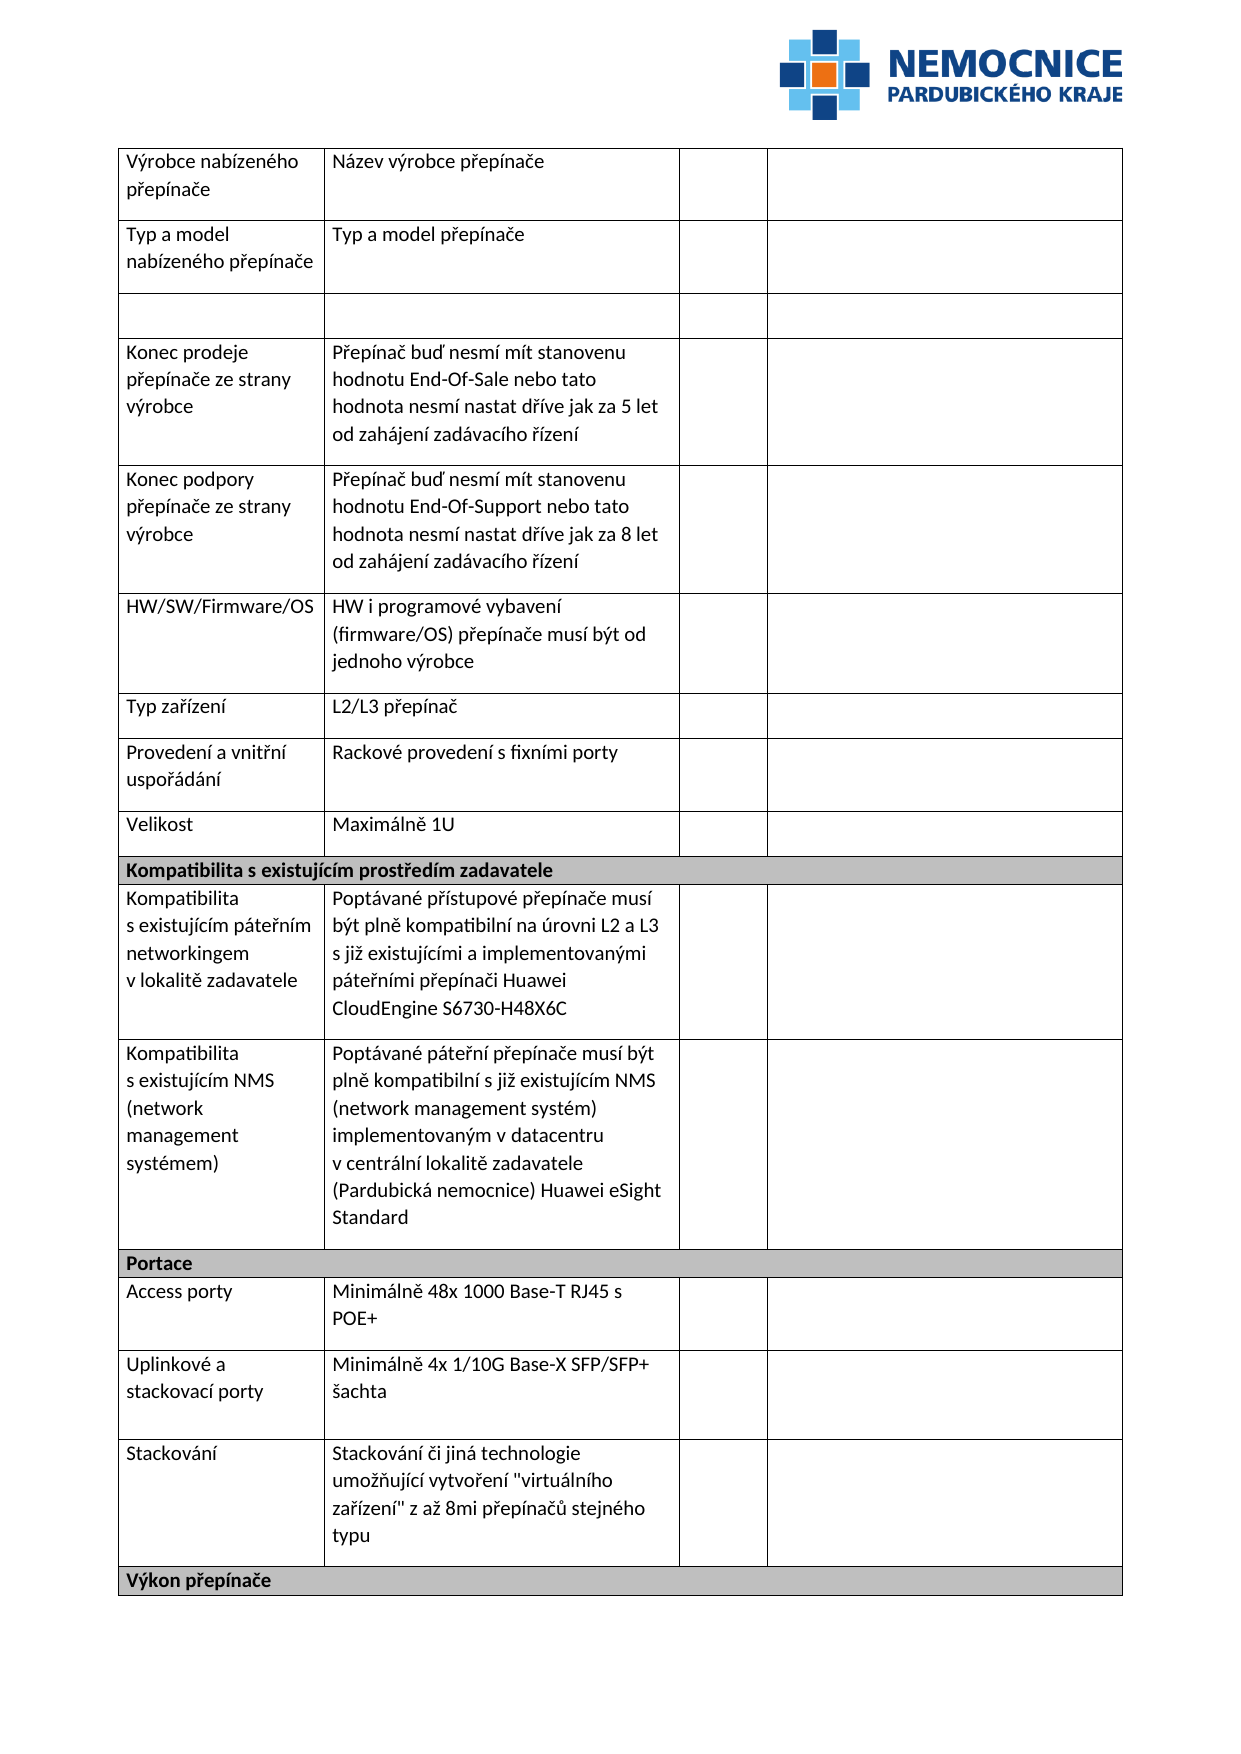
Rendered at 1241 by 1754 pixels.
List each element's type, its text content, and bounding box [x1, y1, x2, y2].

table_cell Stackování či jiná technologie umožňující vytvoření "virtuálního zařízení" z až 8mi přepínačů stejného typu [325, 1440, 679, 1566]
table_cell Kompatibilita s existujícím páteřním networkingem v lokalitě zadavatele [119, 885, 324, 1039]
table_cell [768, 1440, 1122, 1566]
table_cell [768, 466, 1122, 593]
table_cell [680, 294, 767, 338]
table_cell Výkon přepínače [119, 1567, 1122, 1595]
table_cell [768, 221, 1122, 293]
table_cell Kompatibilita s existujícím NMS (network management systémem) [119, 1040, 324, 1249]
table_cell Uplinkové a stackovací porty [119, 1351, 324, 1439]
table_cell [680, 739, 767, 811]
table_cell [680, 594, 767, 693]
table_cell Provedení a vnitřní uspořádání [119, 739, 324, 811]
table_cell [325, 294, 679, 338]
table_cell Poptávané přístupové přepínače musí být plně kompatibilní na úrovni L2 a L3 s již existujícími a implementovanými páteřními přepínači Huawei CloudEngine S6730-H48X6C [325, 885, 679, 1039]
table_cell HW i programové vybavení (firmware/OS) přepínače musí být od jednoho výrobce [325, 594, 679, 693]
table_cell [768, 739, 1122, 811]
table_cell [680, 1440, 767, 1566]
table_cell [768, 594, 1122, 693]
table_cell Typ zařízení [119, 694, 324, 738]
table_cell Název výrobce přepínače [325, 149, 679, 220]
picture [778, 28, 1123, 121]
table_cell HW/SW/Firmware/OS [119, 594, 324, 693]
table_cell Portace [119, 1250, 1122, 1277]
table_cell Access porty [119, 1278, 324, 1350]
table_cell [680, 885, 767, 1039]
table_cell Minimálně 4x 1/10G Base-X SFP/SFP+ šachta [325, 1351, 679, 1439]
table_cell [680, 1351, 767, 1439]
table_cell Konec podpory přepínače ze strany výrobce [119, 466, 324, 593]
table_cell [768, 1278, 1122, 1350]
table_cell [768, 339, 1122, 465]
table_cell [680, 694, 767, 738]
table_cell Stackování [119, 1440, 324, 1566]
table_cell [680, 812, 767, 856]
table_cell [680, 221, 767, 293]
table_cell Poptávané páteřní přepínače musí být plně kompatibilní s již existujícím NMS (network management systém) implementovaným v datacentru v centrální lokalitě zadavatele (Pardubická nemocnice) Huawei eSight Standard [325, 1040, 679, 1249]
table_cell Kompatibilita s existujícím prostředím zadavatele [119, 857, 1122, 884]
table_cell [119, 294, 324, 338]
table_cell [680, 1040, 767, 1249]
table_cell L2/L3 přepínač [325, 694, 679, 738]
table_cell Typ a model přepínače [325, 221, 679, 293]
table_cell Velikost [119, 812, 324, 856]
table_cell Maximálně 1U [325, 812, 679, 856]
table_cell [680, 466, 767, 593]
table_cell Přepínač buď nesmí mít stanovenu hodnotu End-Of-Support nebo tato hodnota nesmí nastat dříve jak za 8 let od zahájení zadávacího řízení [325, 466, 679, 593]
table_cell [680, 339, 767, 465]
table_cell [768, 812, 1122, 856]
table_cell [768, 694, 1122, 738]
table_cell [768, 149, 1122, 220]
table_cell [768, 1351, 1122, 1439]
table_cell [680, 149, 767, 220]
table_cell [768, 294, 1122, 338]
table_cell Minimálně 48x 1000 Base-T RJ45 s POE+ [325, 1278, 679, 1350]
table_cell [680, 1278, 767, 1350]
table_cell Konec prodeje přepínače ze strany výrobce [119, 339, 324, 465]
table_cell Výrobce nabízeného přepínače [119, 149, 324, 220]
table_cell Typ a model nabízeného přepínače [119, 221, 324, 293]
table_cell [768, 1040, 1122, 1249]
table_cell [768, 885, 1122, 1039]
table_cell Přepínač buď nesmí mít stanovenu hodnotu End-Of-Sale nebo tato hodnota nesmí nastat dříve jak za 5 let od zahájení zadávacího řízení [325, 339, 679, 465]
table_cell Rackové provedení s fixními porty [325, 739, 679, 811]
